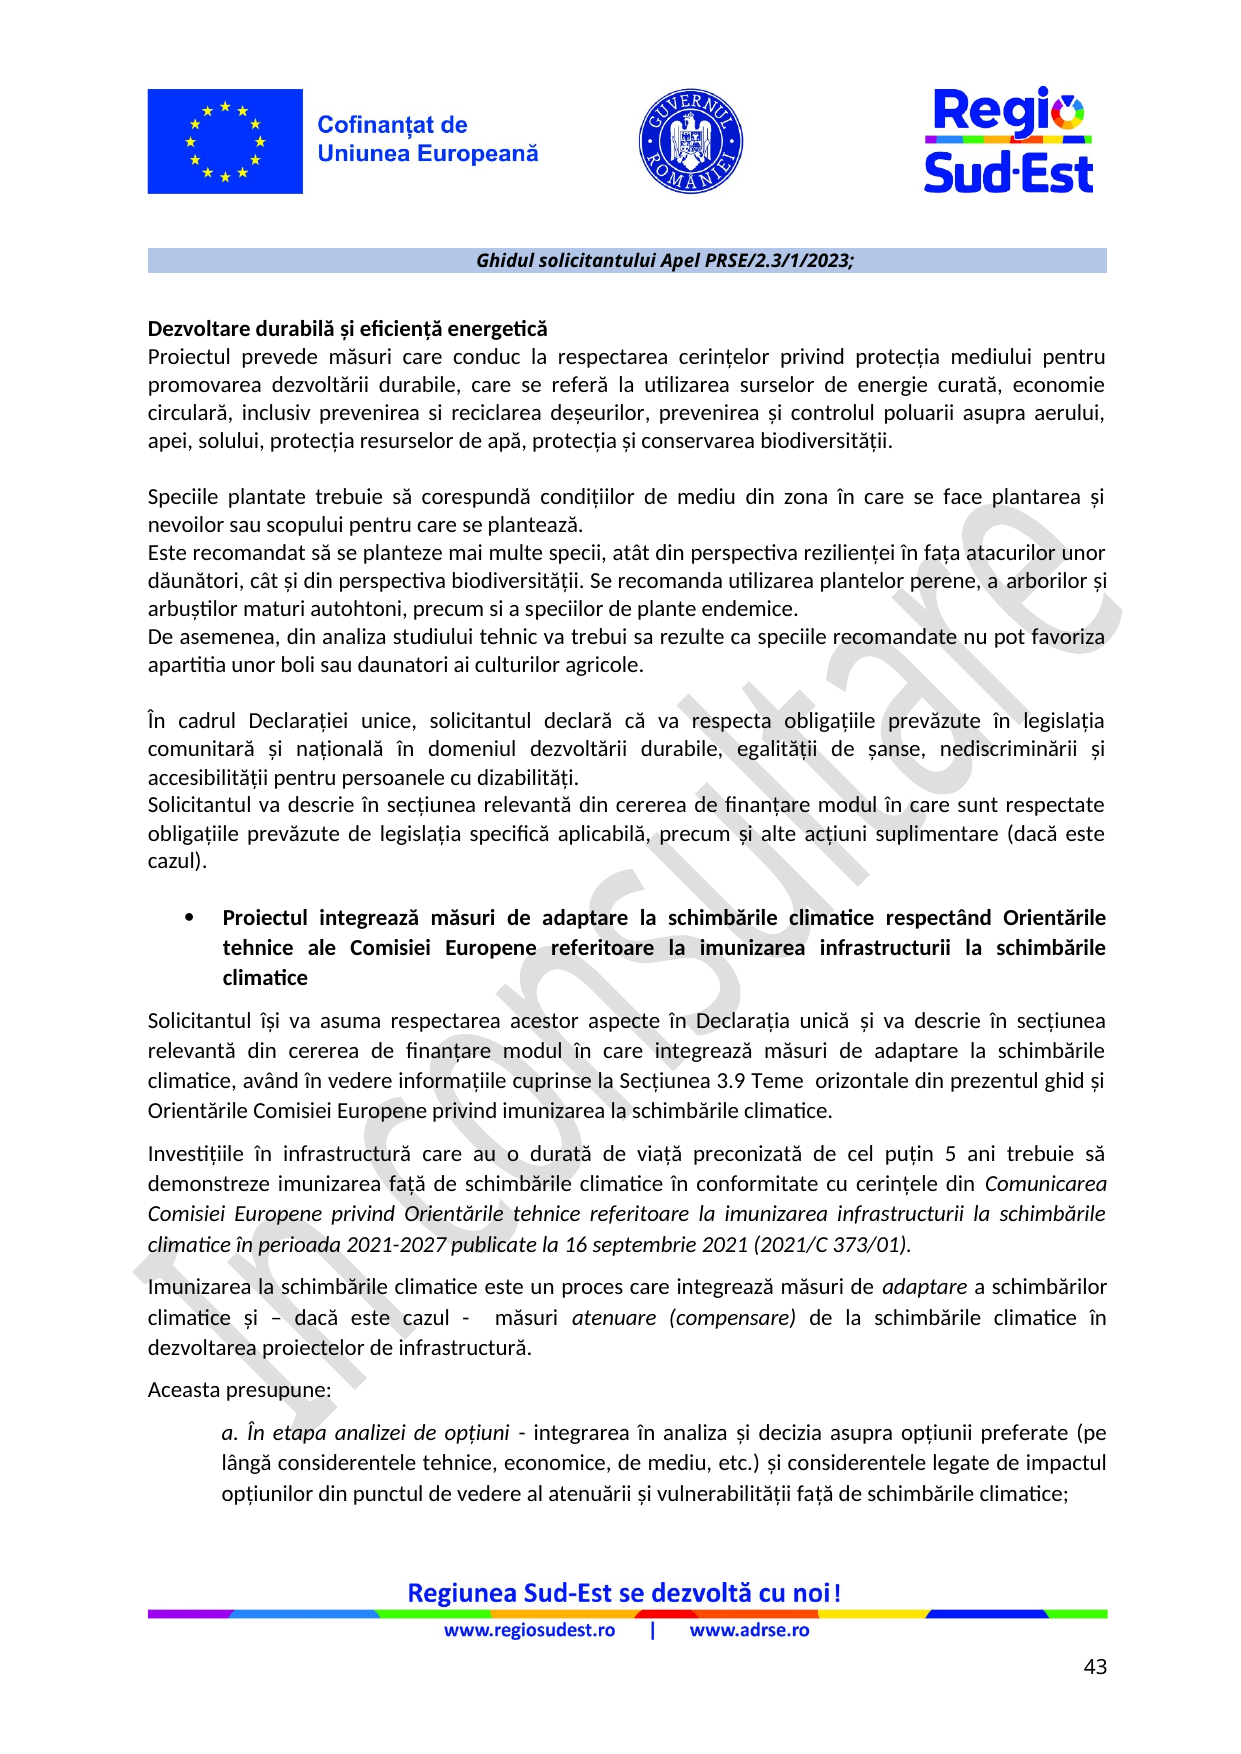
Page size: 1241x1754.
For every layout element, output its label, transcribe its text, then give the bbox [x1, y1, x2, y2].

text Imunizarea la schimbările climatice este un proces care integrează măsuri de adaptare a schimbărilor climatice și – dacă este cazul - măsuri atenuare (compensare) de la schimbările climatice în dezvoltarea proiectelor de infrastructură. [148, 1272, 1107, 1361]
text Aceasta presupune: [148, 1376, 1107, 1404]
text De asemenea, din analiza studiului tehnic va trebui sa rezulte ca speciile recomandate nu pot favoriza apartitia unor boli sau daunatori ai culturilor agricole. [148, 622, 1107, 678]
text Dezvoltare durabilă şi eficienţă energetică [148, 314, 1107, 342]
text Speciile plantate trebuie să corespundă condițiilor de mediu din zona în care se face plantarea și nevoilor sau scopului pentru care se plantează. [148, 482, 1107, 538]
text Este recomandat să se planteze mai multe specii, atât din perspectiva rezilienței în fața atacurilor unor dăunători, cât și din perspectiva biodiversității. Se recomanda utilizarea plantelor perene, a arborilor și arbuștilor maturi autohtoni, precum si a speciilor de plante endemice. [148, 538, 1107, 622]
text a. În etapa analizei de opțiuni - integrarea în analiza şi decizia asupra opțiunii preferate (pe lângă considerentele tehnice, economice, de mediu, etc.) şi considerentele legate de impactul opțiunilor din punctul de vedere al atenuării şi vulnerabilității faţă de schimbările climatice; [221, 1418, 1107, 1507]
text Solicitantul va descrie în secțiunea relevantă din cererea de finanțare modul în care sunt respectate obligațiile prevăzute de legislația specifică aplicabilă, precum și alte acțiuni suplimentare (dacă este cazul). [148, 791, 1107, 875]
picture [147, 1582, 1108, 1640]
list Proiectul integrează măsuri de adaptare la schimbările climatice respectând Orientările tehnice ale Comisiei Europene referitoare la imunizarea infrastructurii la schimbările climatice [185, 903, 1107, 991]
text Solicitantul își va asuma respectarea acestor aspecte în Declarația unică şi va descrie în secțiunea relevantă din cererea de finanțare modul în care integrează măsuri de adaptare la schimbările climatice, având în vedere informațiile cuprinse la Secțiunea 3.9 Teme orizontale din prezentul ghid și Orientările Comisiei Europene privind imunizarea la schimbările climatice. [148, 1006, 1107, 1124]
text Proiectul prevede măsuri care conduc la respectarea cerințelor privind protecția mediului pentru promovarea dezvoltării durabile, care se referă la utilizarea surselor de energie curată, economie circulară, inclusiv prevenirea si reciclarea deșeurilor, prevenirea și controlul poluarii asupra aerului, apei, solului, protecția resurselor de apă, protecția și conservarea biodiversității. [148, 342, 1107, 454]
text În cadrul Declarației unice, solicitantul declară că va respecta obligațiile prevăzute în legislația comunitară și națională în domeniul dezvoltării durabile, egalității de șanse, nediscriminării și accesibilității pentru persoanele cu dizabilități. [148, 707, 1107, 791]
picture [147, 86, 1093, 195]
text Investițiile în infrastructură care au o durată de viață preconizată de cel puțin 5 ani trebuie să demonstreze imunizarea față de schimbările climatice în conformitate cu cerințele din Comunicarea Comisiei Europene privind Orientările tehnice referitoare la imunizarea infrastructurii la schimbările climatice în perioada 2021-2027 publicate la 16 septembrie 2021 (2021/C 373/01). [148, 1139, 1107, 1258]
